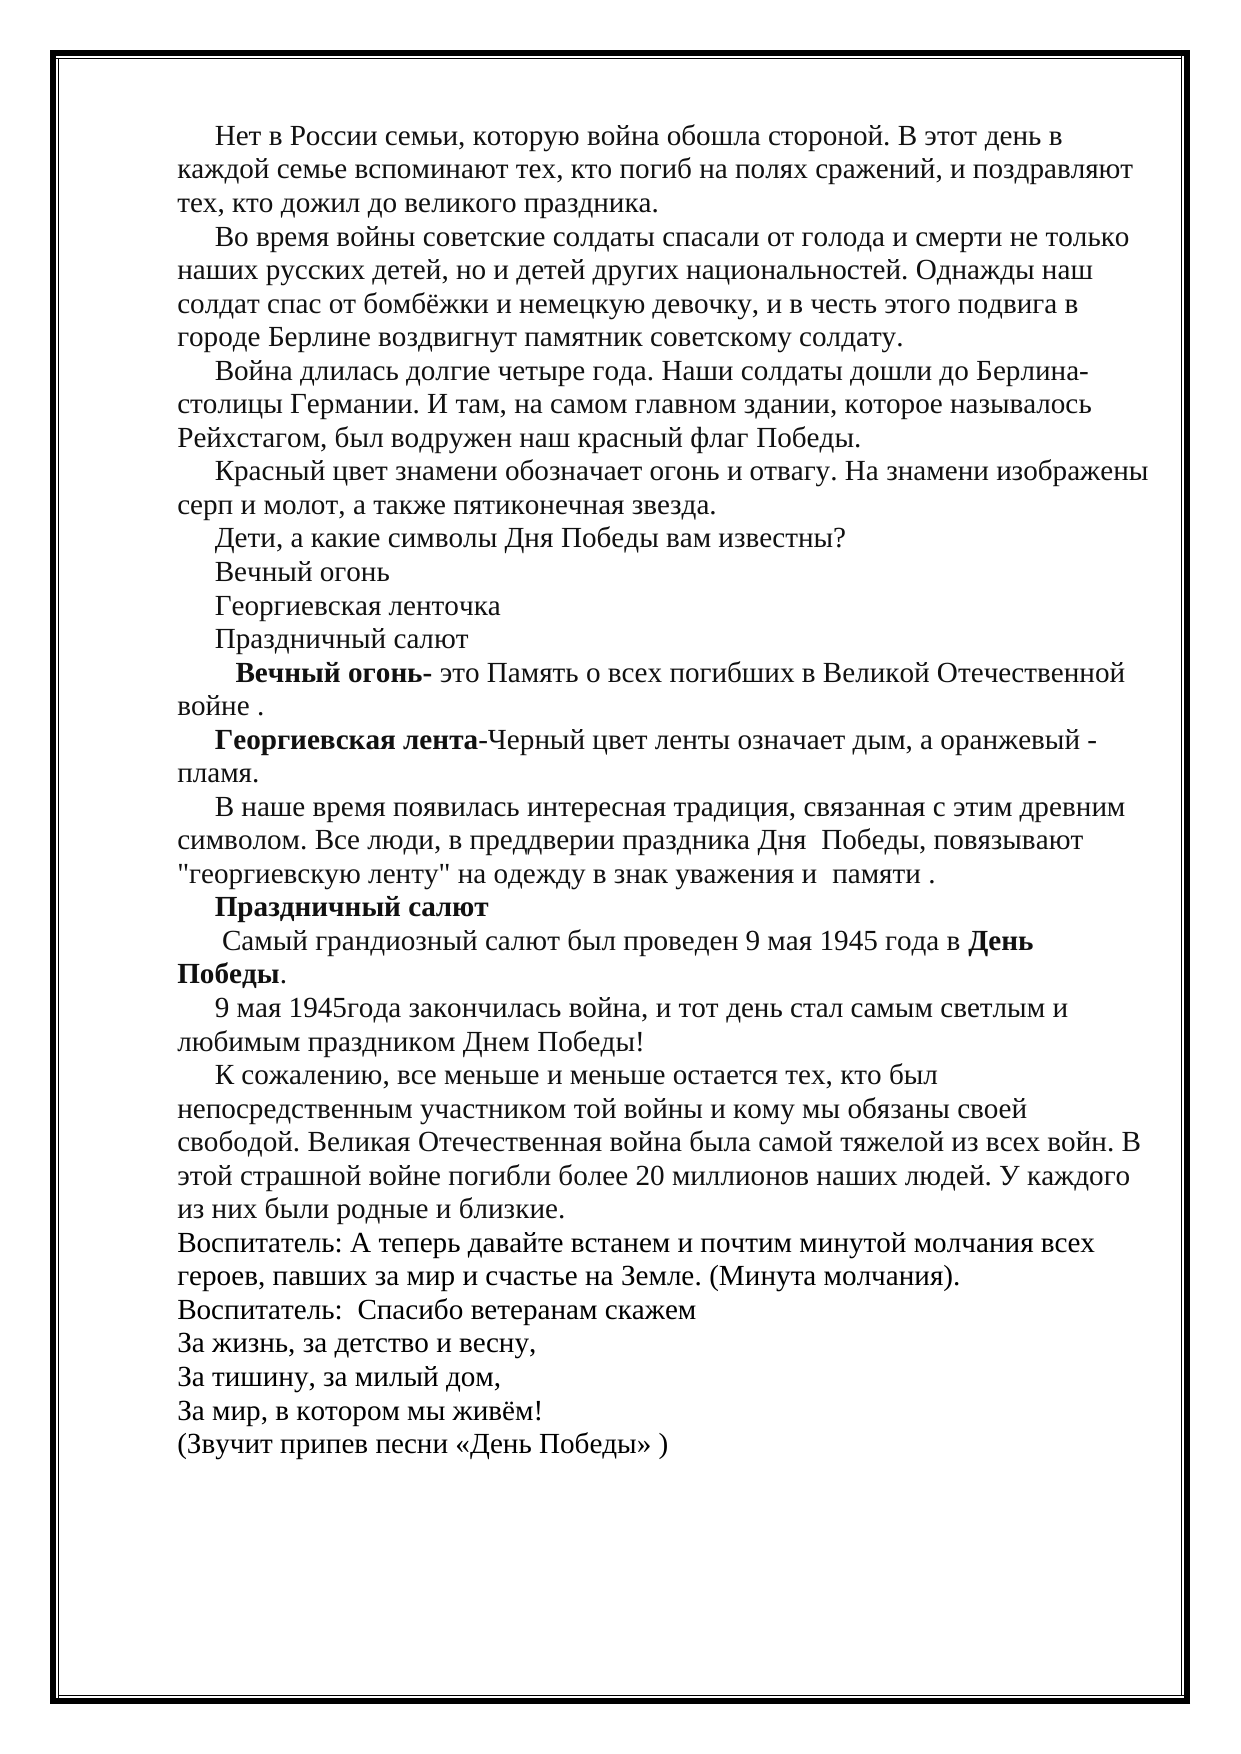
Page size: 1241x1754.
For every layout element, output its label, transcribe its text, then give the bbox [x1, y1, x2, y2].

text Георгиевская лента-Черный цвет ленты означает дым, а оранжевый - пламя. [177, 722, 1152, 789]
text Война длилась долгие четыре года. Наши солдаты дошли до Берлина- столицы Германии. И там, на самом главном здании, которое называлось Рейхстагом, был водружен наш красный флаг Победы. [177, 353, 1152, 453]
text Красный цвет знамени обозначает огонь и отвагу. На знамени изображены серп и молот, а также пятиконечная звезда. [177, 453, 1152, 521]
text Георгиевская ленточка [177, 588, 1152, 621]
text К сожалению, все меньше и меньше остается тех, кто был непосредственным участником той войны и кому мы обязаны своей свободой. Великая Отечественная война была самой тяжелой из всех войн. В этой страшной войне погибли более 20 миллионов наших людей. У каждого из них были родные и близкие. [177, 1057, 1152, 1225]
text Праздничный салют [177, 889, 1152, 923]
text В наше время появилась интересная традиция, связанная с этим древним символом. Все люди, в преддверии праздника Дня Победы, повязывают "георгиевскую ленту" на одежду в знак уважения и памяти . [177, 789, 1152, 889]
text Воспитатель: А теперь давайте встанем и почтим минутой молчания всех героев, павших за мир и счастье на Земле. (Минута молчания). Воспитатель: Спасибо ветеранам скажем За жизнь, за детство и весну, За тишину, за милый дом, За мир, в котором мы живём! (Звучит припев песни «День Победы» ) [177, 1225, 1152, 1460]
text Во время войны советские солдаты спасали от голода и смерти не только наших русских детей, но и детей других национальностей. Однажды наш солдат спас от бомбёжки и немецкую девочку, и в честь этого подвига в городе Берлине воздвигнут памятник советскому солдату. [177, 219, 1152, 353]
text Вечный огонь- это Память о всех погибших в Великой Отечественной войне . [177, 655, 1152, 722]
text Вечный огонь [177, 554, 1152, 588]
text Праздничный салют [177, 621, 1152, 655]
text Дети, а какие символы Дня Победы вам известны? [177, 521, 1152, 554]
text 9 мая 1945года закончилась война, и тот день стал самым светлым и любимым праздником Днем Победы! [177, 990, 1152, 1057]
text Самый грандиозный салют был проведен 9 мая 1945 года в День Победы. [177, 923, 1152, 990]
text Нет в России семьи, которую война обошла стороной. В этот день в каждой семье вспоминают тех, кто погиб на полях сражений, и поздравляют тех, кто дожил до великого праздника. [177, 118, 1152, 219]
